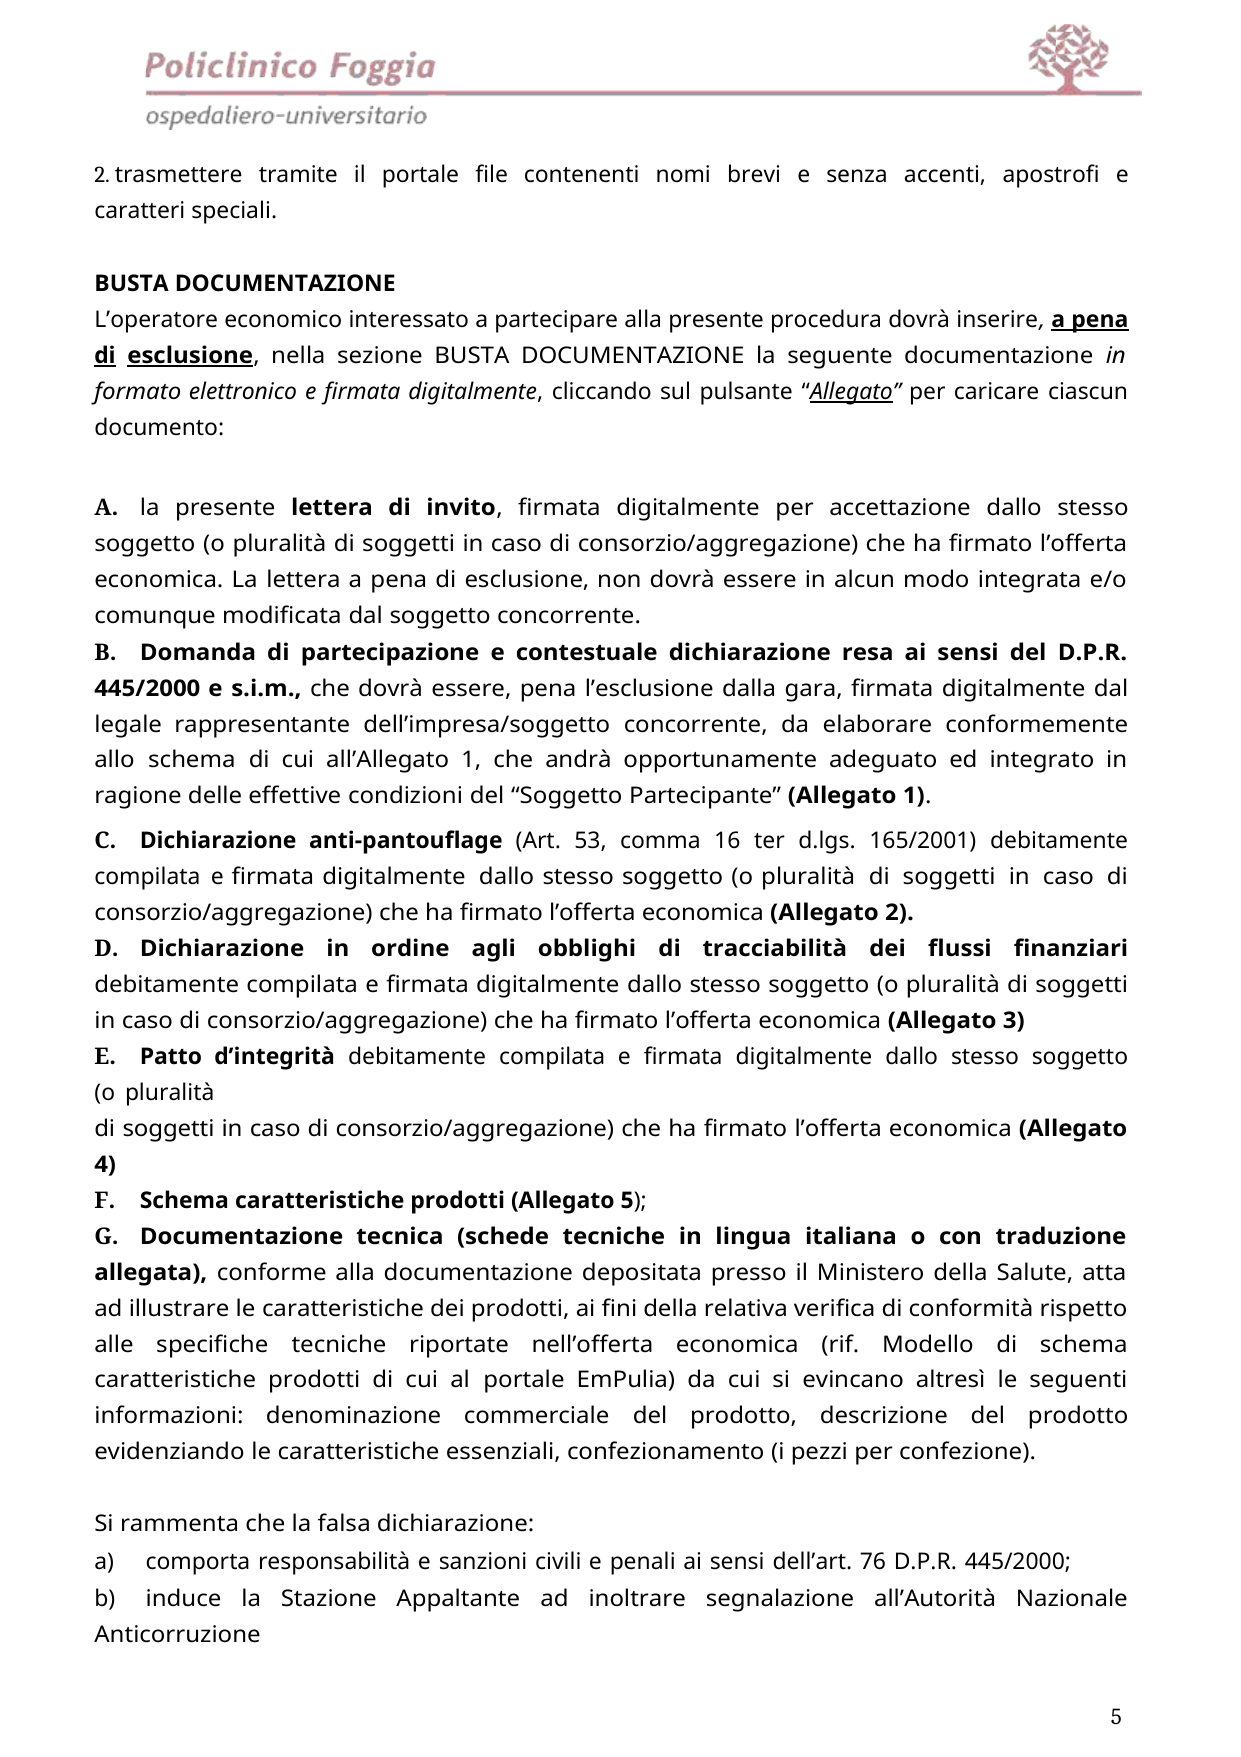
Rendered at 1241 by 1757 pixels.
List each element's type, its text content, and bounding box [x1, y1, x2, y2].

list Documentazione tecnica (schede tecniche in lingua italiana o con traduzione allegata), conforme alla documentazione depositata presso il Ministero della Salute, atta ad illustrare le caratteristiche dei prodotti, ai fini della relativa verifica di conformità rispetto alle specifiche tecniche riportate nell’offerta economica (rif. Modello di schema caratteristiche prodotti di cui al portale EmPulia) da cui si evincano altresì le seguenti informazioni: denominazione commerciale del prodotto, descrizione del prodotto evidenziando le caratteristiche essenziali, confezionamento (i pezzi per confezione). [94, 1220, 1128, 1467]
subtitle BUSTA DOCUMENTAZIONE [94, 267, 1128, 298]
picture [145, 24, 1142, 130]
text Si rammenta che la falsa dichiarazione: [94, 1507, 1128, 1539]
list induce la Stazione Appaltante ad inoltrare segnalazione all’Autorità Nazionale Anticorruzione [94, 1582, 1128, 1649]
list trasmettere tramite il portale file contenenti nomi brevi e senza accenti, apostrofi e caratteri speciali. [94, 158, 1128, 226]
subtitle Schema caratteristiche prodotti (Allegato 5); [94, 1184, 1128, 1215]
list Dichiarazione anti-pantouflage (Art. 53, comma 16 ter d.lgs. 165/2001) debitamente compilata e firmata digitalmente dallo stesso soggetto (o pluralità di soggetti in caso di consorzio/aggregazione) che ha firmato l’offerta economica (Allegato 2). [94, 824, 1128, 927]
list Patto d’integrità debitamente compilata e firmata digitalmente dallo stesso soggetto (o pluralità [94, 1040, 1128, 1107]
list Domanda di partecipazione e contestuale dichiarazione resa ai sensi del D.P.R. 445/2000 e s.i.m., che dovrà essere, pena l’esclusione dalla gara, firmata digitalmente dal legale rappresentante dell’impresa/soggetto concorrente, da elaborare conformemente allo schema di cui all’Allegato 1, che andrà opportunamente adeguato ed integrato in ragione delle effettive condizioni del “Soggetto Partecipante” (Allegato 1). [94, 636, 1128, 811]
list la presente lettera di invito, firmata digitalmente per accettazione dallo stesso soggetto (o pluralità di soggetti in caso di consorzio/aggregazione) che ha firmato l’offerta economica. La lettera a pena di esclusione, non dovrà essere in alcun modo integrata e/o comunque modificata dal soggetto concorrente. [94, 491, 1128, 630]
text L’operatore economico interessato a partecipare alla presente procedura dovrà inserire, a pena di esclusione, nella sezione BUSTA DOCUMENTAZIONE la seguente documentazione in formato elettronico e firmata digitalmente, cliccando sul pulsante “Allegato” per caricare ciascun documento: [94, 303, 1128, 442]
list comporta responsabilità e sanzioni civili e penali ai sensi dell’art. 76 D.P.R. 445/2000; [94, 1544, 1128, 1576]
text di soggetti in caso di consorzio/aggregazione) che ha firmato l’offerta economica (Allegato 4) [94, 1112, 1128, 1179]
list Dichiarazione in ordine agli obblighi di tracciabilità dei flussi finanziari debitamente compilata e firmata digitalmente dallo stesso soggetto (o pluralità di soggetti in caso di consorzio/aggregazione) che ha firmato l’offerta economica (Allegato 3) [94, 932, 1128, 1035]
